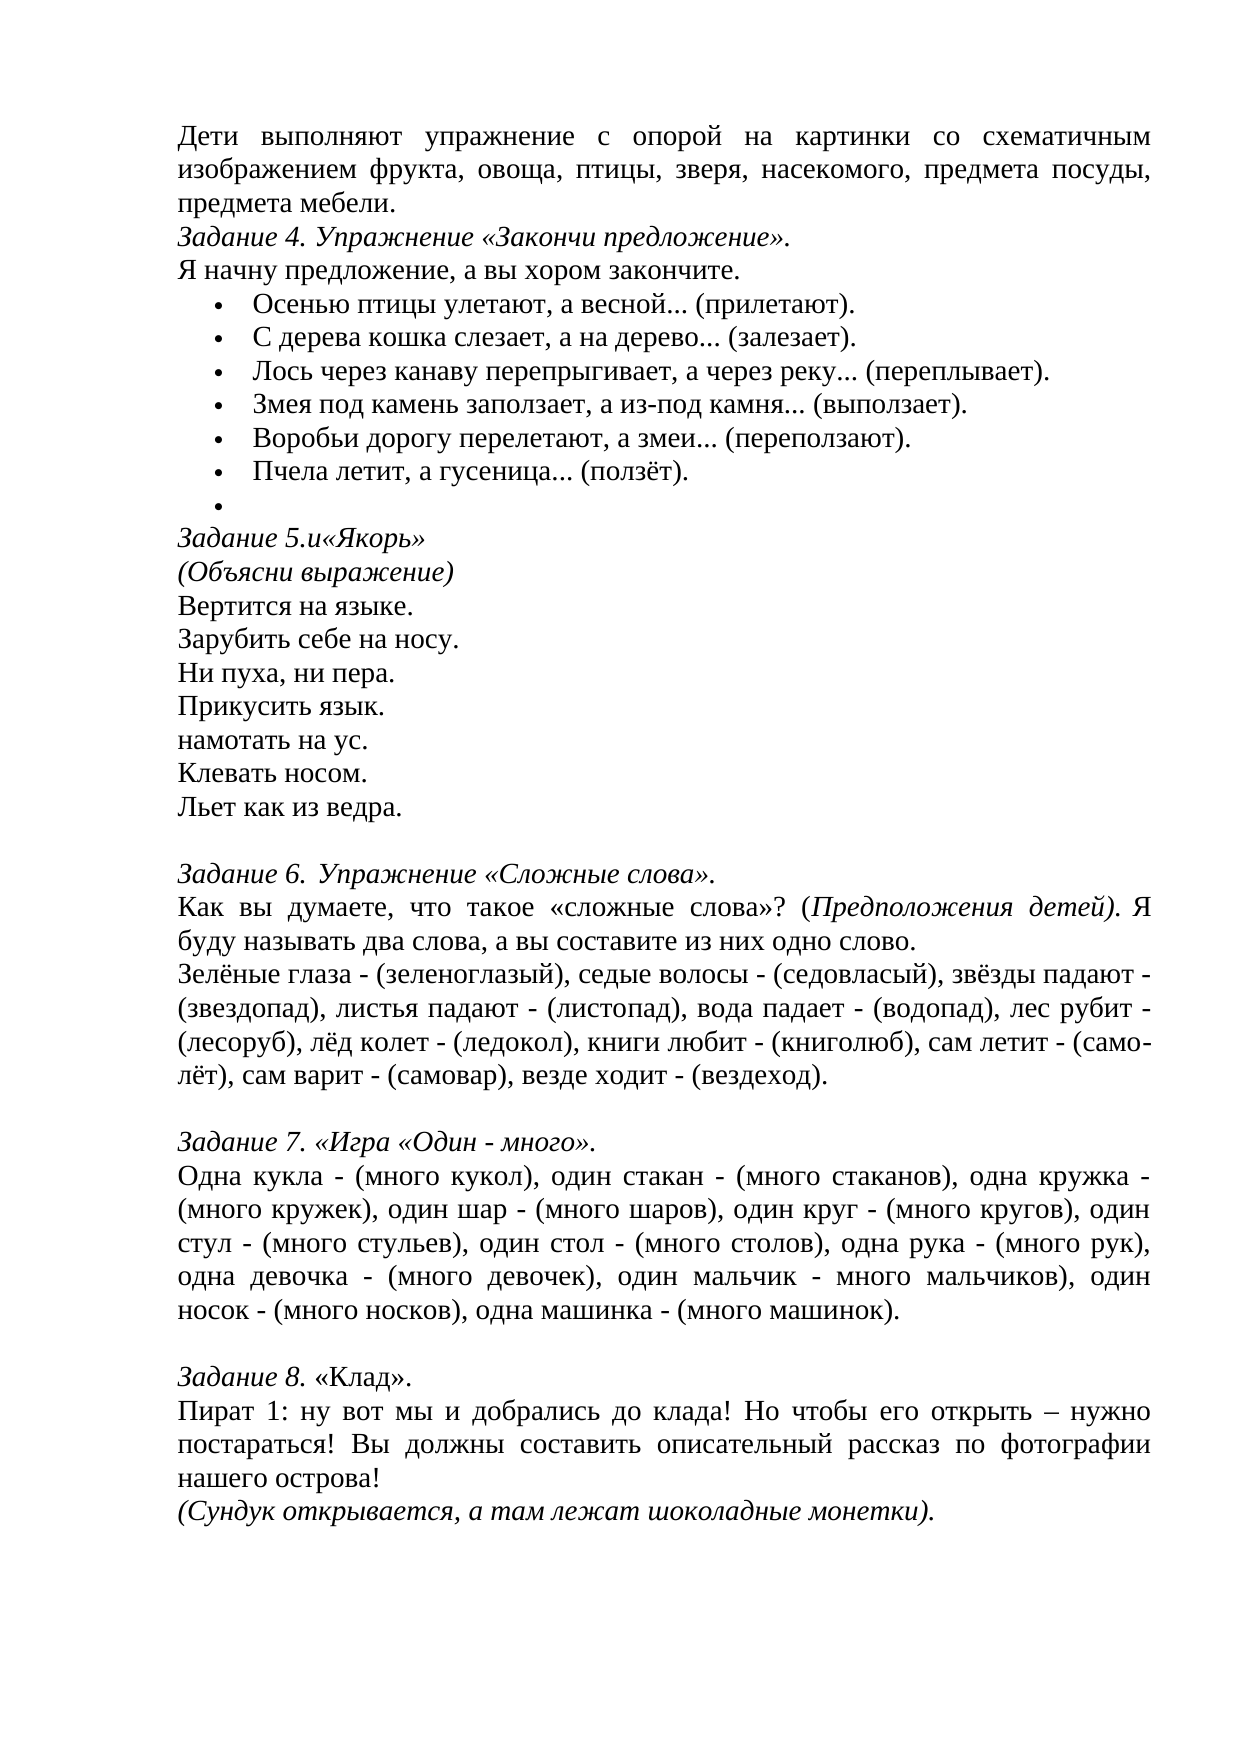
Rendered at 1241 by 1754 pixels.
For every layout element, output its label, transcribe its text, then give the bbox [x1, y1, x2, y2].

list Воробьи дорогу перелетают, а змеи... (переползают). [215, 420, 1152, 453]
text Вертится на языке. [177, 588, 1152, 621]
list С дерева кошка слезает, а на дерево... (залезает). [215, 319, 1152, 353]
list Пчела летит, а гусеница... (ползёт). [215, 453, 1152, 487]
text намотать на ус. [177, 722, 1152, 755]
text Пират 1: ну вот мы и добрались до клада! Но чтобы его открыть – нужно постараться! Вы должны составить описательный рассказ по фотографии нашего острова! [177, 1393, 1152, 1493]
list Змея под камень заползает, а из-под камня... (выползает). [215, 386, 1152, 420]
text (Объясни выражение) [177, 554, 1152, 588]
text Как вы думаете, что такое «сложные слова»? (Предположения детей). Я буду называть два слова, а вы составите из них одно слово. [177, 889, 1152, 957]
text Задание 8. «Клад». [177, 1359, 1152, 1393]
text Одна кукла - (много кукол), один стакан - (много стаканов), одна кружка - (много кружек), один шар - (много шаров), один круг - (много кругов), один стул - (много стульев), один стол - (много столов), одна рука - (много рук), одна девочка - (много девочек), один мальчик - много мальчиков), один носок - (много носков), одна машинка - (много машинок). [177, 1158, 1152, 1326]
text Льет как из ведра. [177, 789, 1152, 822]
text Прикусить язык. [177, 688, 1152, 722]
text Клевать носом. [177, 755, 1152, 789]
text Дети выполняют упражнение с опорой на картинки со схематичным изображением фрукта, овоща, птицы, зверя, насекомого, предмета посуды, предмета мебели. [177, 118, 1152, 219]
text Задание 5.и«Якорь» [177, 521, 1152, 554]
text Задание 6. Упражнение «Сложные слова». [177, 856, 1152, 889]
list Лось через канаву перепрыгивает, а через реку... (переплывает). [215, 353, 1152, 386]
text Задание 4. Упражнение «Закончи предложение». [177, 219, 1152, 252]
list Осенью птицы улетают, а весной... (прилетают). [215, 286, 1152, 319]
text Зелёные глаза - (зеленоглазый), седые волосы - (седовласый), звёзды падают - (звездопад), листья падают - (листопад), вода падает - (водопад), лес рубит - (лесоруб), лёд колет - (ледокол), книги любит - (книголюб), сам летит - (самолёт), сам варит - (самовар), везде ходит - (вездеход). [177, 957, 1152, 1091]
text (Сундук открывается, а там лежат шоколадные монетки). [177, 1493, 1152, 1527]
text Ни пуха, ни пера. [177, 655, 1152, 688]
text Задание 7. «Игра «Один - много». [177, 1124, 1152, 1158]
text Я начну предложение, а вы хором закончите. [177, 252, 1152, 286]
text Зарубить себе на носу. [177, 621, 1152, 655]
